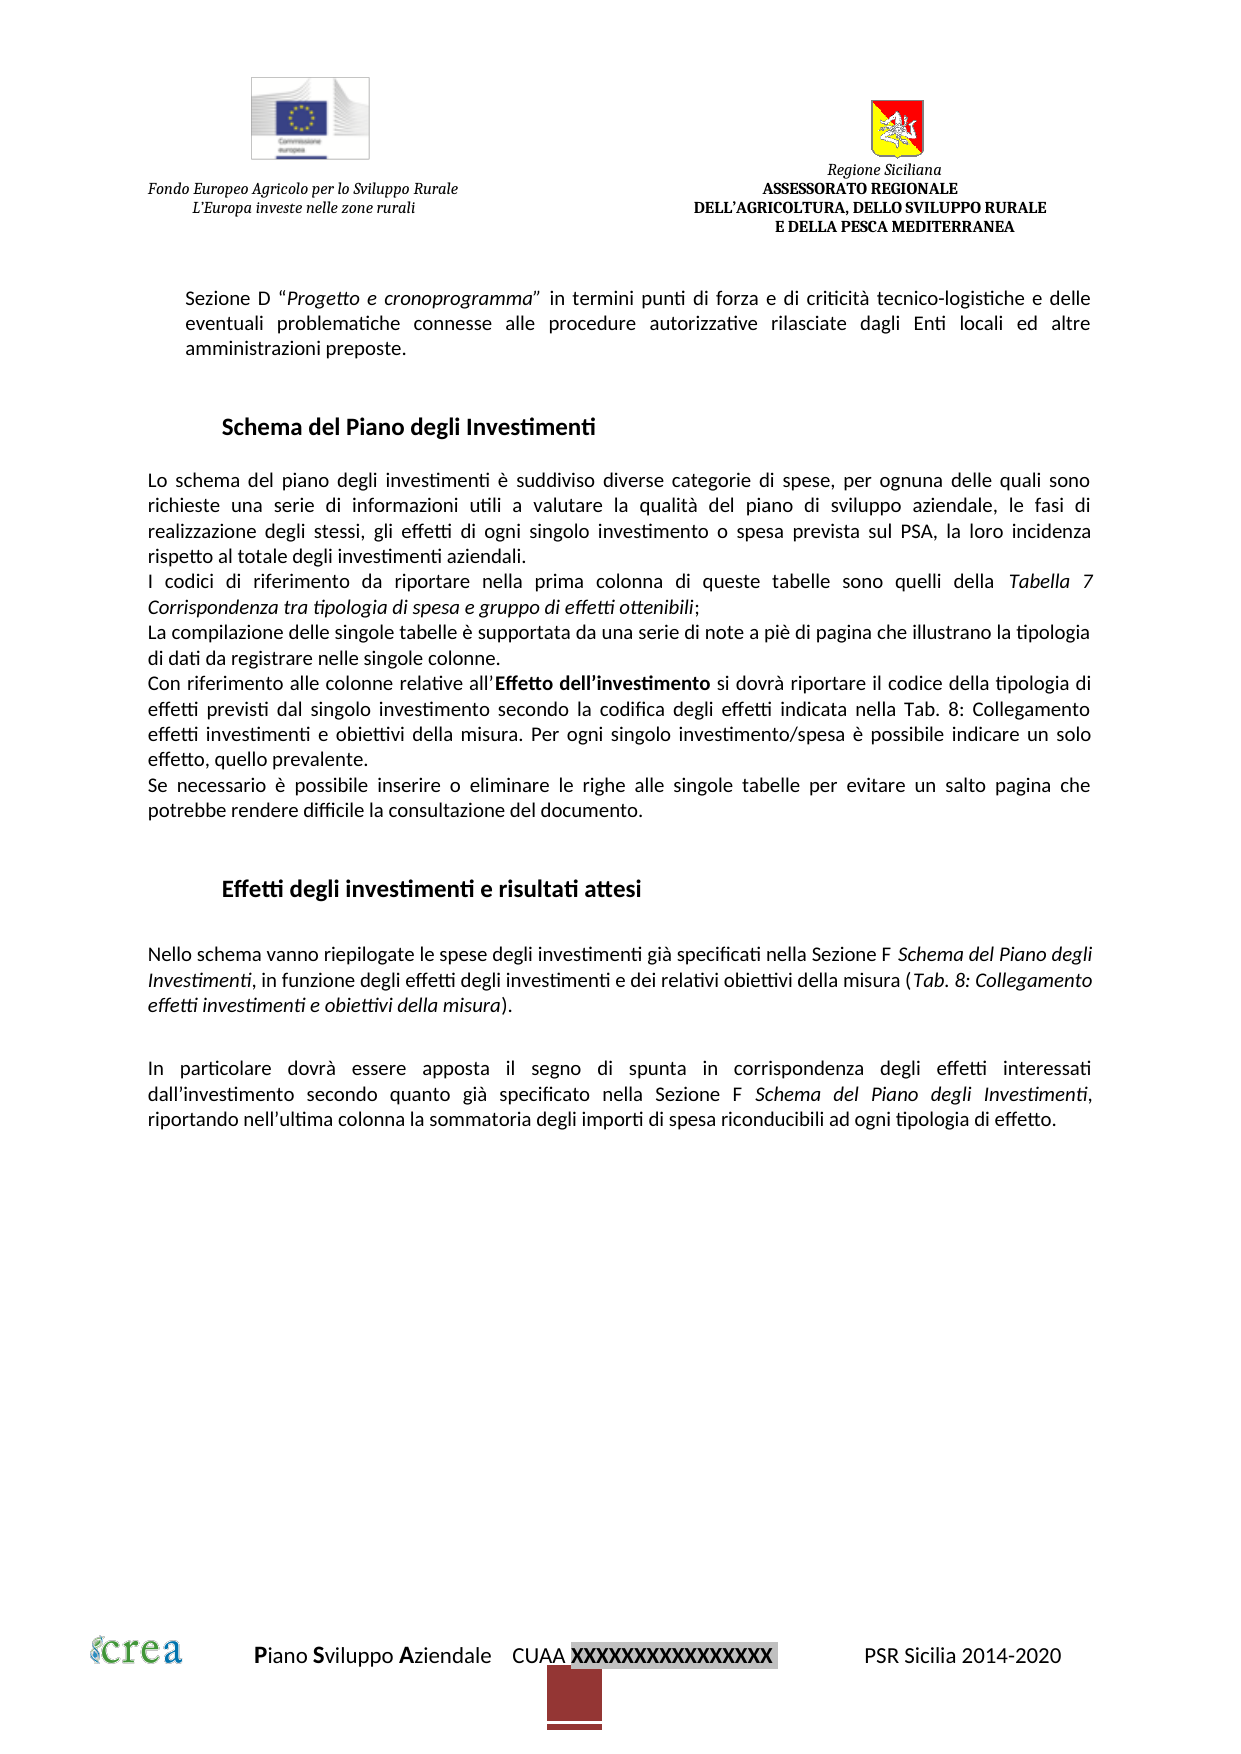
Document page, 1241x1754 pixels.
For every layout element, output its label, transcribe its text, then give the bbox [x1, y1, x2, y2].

text Se necessario è possibile inserire o eliminare le righe alle singole tabelle per evitare un salto pagina che potrebbe rendere difficile la consultazione del documento. [148, 772, 1093, 823]
text I codici di riferimento da riportare nella prima colonna di queste tabelle sono quelli della Tabella 7 Corrispondenza tra tipologia di spesa e gruppo di effetti ottenibili; [148, 569, 1093, 619]
text Effetti degli investimenti e risultati attesi [222, 874, 1093, 904]
text La compilazione delle singole tabelle è supportata da una serie di note a piè di pagina che illustrano la tipologia di dati da registrare nelle singole colonne. [148, 619, 1093, 670]
text Con riferimento alle colonne relative all’Effetto dell’investimento si dovrà riportare il codice della tipologia di effetti previsti dal singolo investimento secondo la codifica degli effetti indicata nella Tab. 8: Collegamento effetti investimenti e obiettivi della misura. Per ogni singolo investimento/spesa è possibile indicare un solo effetto, quello prevalente. [148, 670, 1093, 772]
text Nello schema vanno riepilogate le spese degli investimenti già specificati nella Sezione F Schema del Piano degli Investimenti, in funzione degli effetti degli investimenti e dei relativi obiettivi della misura (Tab. 8: Collegamento effetti investimenti e obiettivi della misura). [148, 942, 1093, 1018]
text In particolare dovrà essere apposta il segno di spunta in corrispondenza degli effetti interessati dall’investimento secondo quanto già specificato nella Sezione F Schema del Piano degli Investimenti, riportando nell’ultima colonna la sommatoria degli importi di spesa riconducibili ad ogni tipologia di effetto. [148, 1055, 1093, 1132]
picture [870, 94, 926, 161]
text Lo schema del piano degli investimenti è suddiviso diverse categorie di spese, per ognuna delle quali sono richieste una serie di informazioni utili a valutare la qualità del piano di sviluppo aziendale, le fasi di realizzazione degli stessi, gli effetti di ogni singolo investimento o spesa prevista sul PSA, la loro incidenza rispetto al totale degli investimenti aziendali. [148, 467, 1093, 569]
picture [90, 1635, 183, 1664]
text Schema del Piano degli Investimenti [222, 411, 1093, 442]
